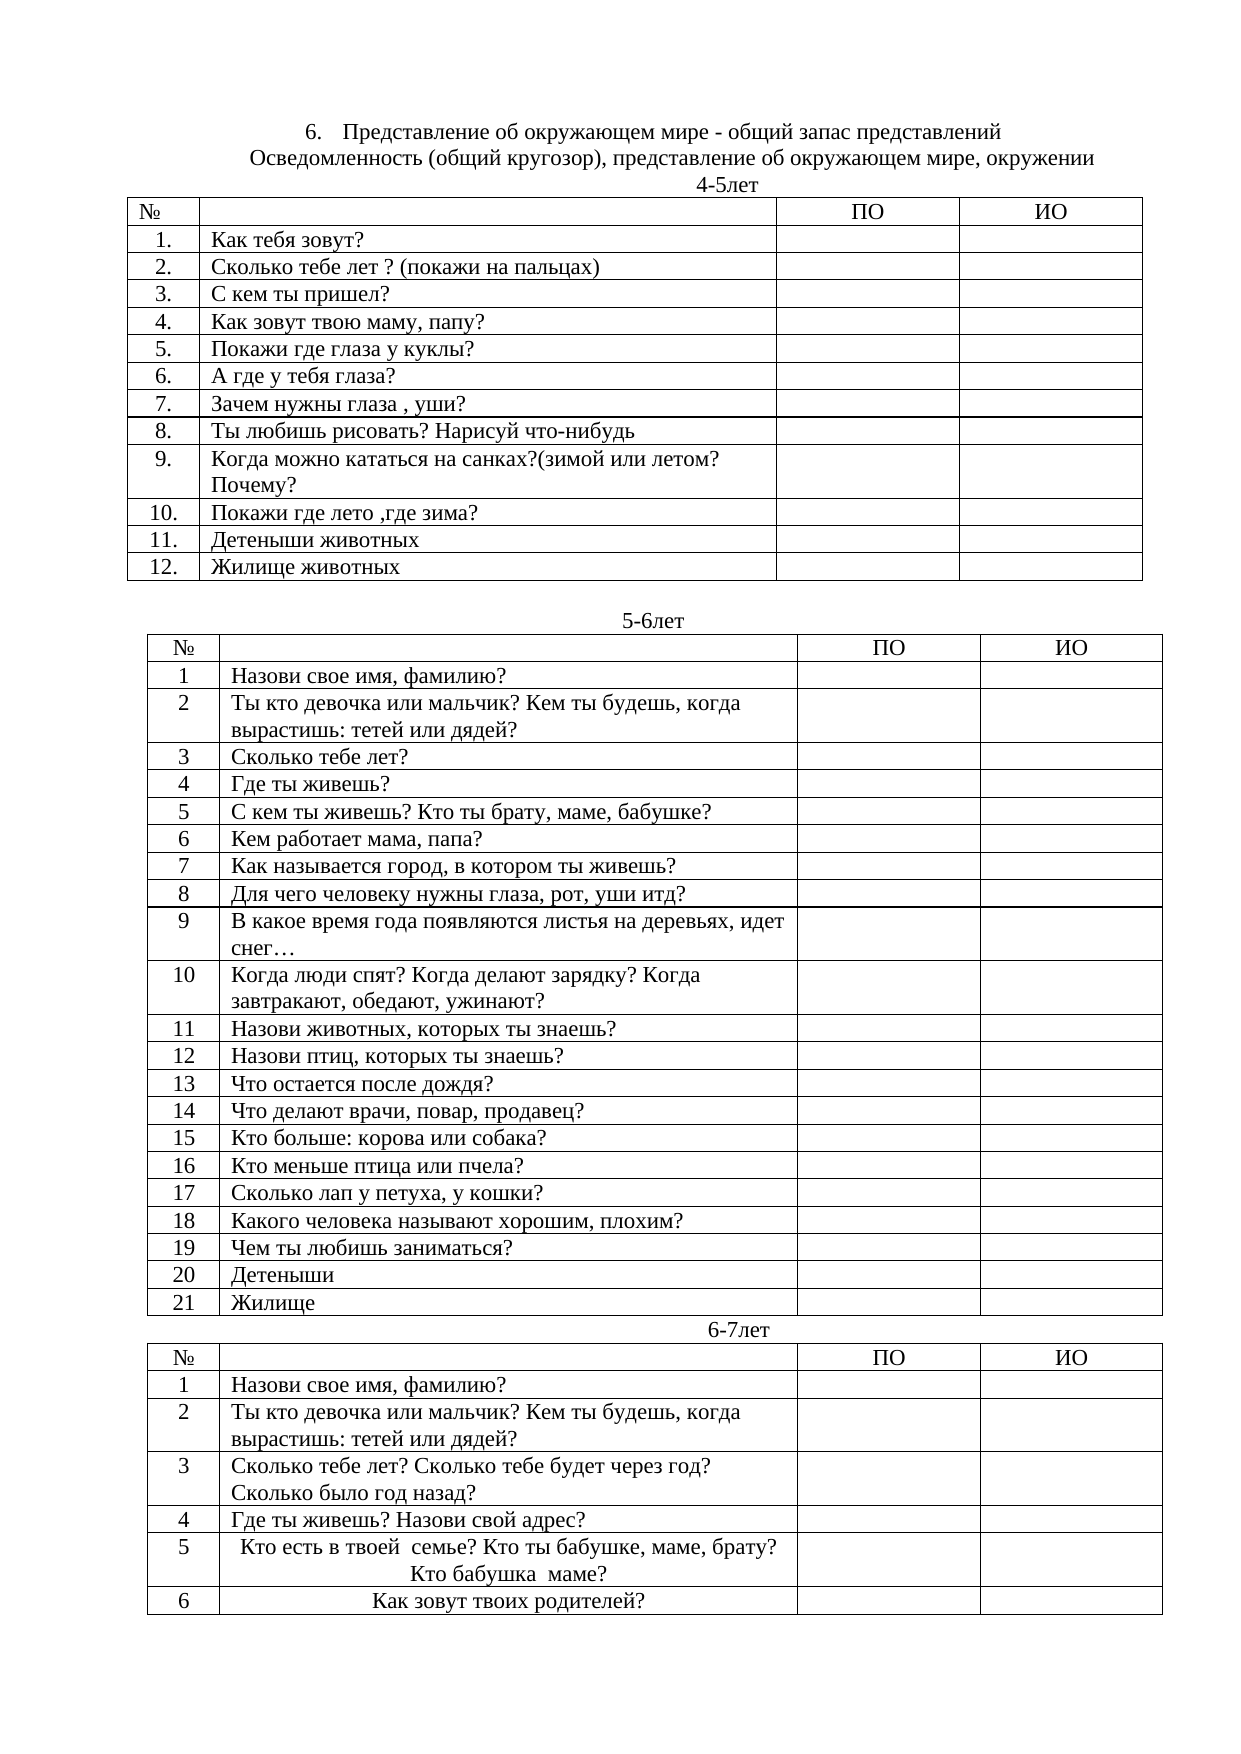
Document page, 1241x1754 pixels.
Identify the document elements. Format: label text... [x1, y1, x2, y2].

table_cell [798, 1399, 980, 1451]
list 6-7лет [193, 1316, 1152, 1343]
table_cell С кем ты живешь? Кто ты брату, маме, бабушке? [220, 798, 797, 824]
table_cell Когда можно кататься на санках?(зимой или летом? Почему? [200, 445, 776, 497]
table_cell 7 [148, 853, 219, 879]
table_cell С кем ты пришел? [200, 280, 776, 307]
table_cell 11 [148, 1015, 219, 1041]
table_cell 3. [128, 280, 199, 307]
table_cell [960, 445, 1142, 497]
table_cell [981, 1015, 1162, 1041]
table_cell [777, 445, 959, 497]
table_cell [960, 363, 1142, 389]
table_cell 9. [128, 445, 199, 497]
table_cell 2 [148, 689, 219, 742]
table_cell [798, 825, 980, 852]
table_cell 14 [148, 1097, 219, 1123]
table_cell [777, 499, 959, 525]
table_cell 7. [128, 390, 199, 416]
table_cell [798, 770, 980, 797]
table_cell [981, 1533, 1162, 1586]
table_cell Жилище [220, 1289, 797, 1315]
table_cell [981, 1399, 1162, 1451]
table_cell 4. [128, 308, 199, 334]
table_cell Назови животных, которых ты знаешь? [220, 1015, 797, 1041]
table_header ПО [798, 635, 980, 661]
table_cell [777, 253, 959, 279]
table_cell Ты кто девочка или мальчик? Кем ты будешь, когда вырастишь: тетей или дядей? [220, 689, 797, 742]
table_cell 12 [148, 1042, 219, 1069]
table_cell [981, 1125, 1162, 1151]
table_cell [798, 1125, 980, 1151]
table_cell 8. [128, 418, 199, 444]
list 4-5лет [193, 171, 1152, 197]
table_header ИО [981, 1344, 1162, 1370]
table_cell [981, 798, 1162, 824]
table_cell [798, 1261, 980, 1288]
table_cell [798, 880, 980, 906]
table_cell [981, 1152, 1162, 1178]
table_cell [981, 1506, 1162, 1532]
table_cell Кто больше: корова или собака? [220, 1125, 797, 1151]
table_cell [960, 390, 1142, 416]
table_cell Что делают врачи, повар, продавец? [220, 1097, 797, 1123]
table_cell [981, 689, 1162, 742]
table_cell Что остается после дождя? [220, 1070, 797, 1096]
table_cell [981, 853, 1162, 879]
table_cell [798, 1533, 980, 1586]
table_cell 3 [148, 743, 219, 769]
table_cell Как зовут твоих родителей? [220, 1587, 797, 1613]
table_cell 10 [148, 961, 219, 1014]
table_cell Детеныши животных [200, 526, 776, 552]
table_cell [777, 553, 959, 580]
table_cell 1. [128, 226, 199, 252]
table_cell 5 [148, 1533, 219, 1586]
table_cell [960, 308, 1142, 334]
table_cell [960, 499, 1142, 525]
table_cell 17 [148, 1179, 219, 1206]
table_cell 2. [128, 253, 199, 279]
table_cell [798, 798, 980, 824]
table_cell Сколько тебе лет? Сколько тебе будет через год? Сколько было год назад? [220, 1452, 797, 1505]
table_cell 1 [148, 1371, 219, 1397]
table_cell [981, 825, 1162, 852]
table_cell [960, 253, 1142, 279]
table_cell [981, 1234, 1162, 1260]
table_cell [777, 363, 959, 389]
table_cell [981, 1289, 1162, 1315]
table_cell [981, 1097, 1162, 1123]
table_cell 16 [148, 1152, 219, 1178]
table_header ПО [798, 1344, 980, 1370]
table_cell [981, 908, 1162, 960]
table_cell [798, 1097, 980, 1123]
table_cell 6 [148, 825, 219, 852]
table_cell 6 [148, 1587, 219, 1613]
table_cell [777, 390, 959, 416]
table_header ИО [981, 635, 1162, 661]
table_cell [798, 1234, 980, 1260]
table_cell Для чего человеку нужны глаза, рот, уши итд? [220, 880, 797, 906]
table_cell [960, 526, 1142, 552]
table_cell 9 [148, 908, 219, 960]
list Осведомленность (общий кругозор), представление об окружающем мире, окружении [193, 144, 1152, 171]
table_cell 5. [128, 335, 199, 362]
table_cell Кто меньше птица или пчела? [220, 1152, 797, 1178]
table_cell Кем работает мама, папа? [220, 825, 797, 852]
table_cell [960, 553, 1142, 580]
table_cell Ты кто девочка или мальчик? Кем ты будешь, когда вырастишь: тетей или дядей? [220, 1399, 797, 1451]
list Представление об окружающем мире - общий запас представлений [156, 118, 1152, 144]
table_cell 10. [128, 499, 199, 525]
table_cell [798, 1042, 980, 1069]
table_header [220, 1344, 797, 1370]
table_cell Чем ты любишь заниматься? [220, 1234, 797, 1260]
table_cell [798, 908, 980, 960]
table_cell [798, 1289, 980, 1315]
table_cell Кто есть в твоей семье? Кто ты бабушке, маме, брату? Кто бабушка маме? [220, 1533, 797, 1586]
table_cell Как зовут твою маму, папу? [200, 308, 776, 334]
table_cell [981, 662, 1162, 688]
table_cell 4 [148, 1506, 219, 1532]
table_cell Как тебя зовут? [200, 226, 776, 252]
table_cell [798, 853, 980, 879]
table_cell [960, 226, 1142, 252]
table_cell 15 [148, 1125, 219, 1151]
table_cell [798, 743, 980, 769]
table_cell [798, 1070, 980, 1096]
table_cell Где ты живешь? [220, 770, 797, 797]
table_cell Покажи где лето ,где зима? [200, 499, 776, 525]
table_cell [960, 418, 1142, 444]
table_cell 12. [128, 553, 199, 580]
table_cell 13 [148, 1070, 219, 1096]
table_cell [777, 226, 959, 252]
table_cell 21 [148, 1289, 219, 1315]
table_cell [798, 662, 980, 688]
table_header [220, 635, 797, 661]
table_cell [798, 1587, 980, 1613]
table_cell Назови свое имя, фамилию? [220, 662, 797, 688]
table_cell Сколько лап у петуха, у кошки? [220, 1179, 797, 1206]
table_cell [981, 1179, 1162, 1206]
table_cell [798, 1452, 980, 1505]
table_cell Когда люди спят? Когда делают зарядку? Когда завтракают, обедают, ужинают? [220, 961, 797, 1014]
table_cell [798, 1015, 980, 1041]
table_cell [981, 880, 1162, 906]
table_cell [798, 1179, 980, 1206]
table_header [200, 198, 776, 224]
table_cell 11. [128, 526, 199, 552]
table_cell [798, 1371, 980, 1397]
table_cell [981, 1042, 1162, 1069]
table_cell [798, 1506, 980, 1532]
table_cell В какое время года появляются листья на деревьях, идет снег… [220, 908, 797, 960]
table_cell 2 [148, 1399, 219, 1451]
table_cell 18 [148, 1207, 219, 1233]
table_cell [981, 961, 1162, 1014]
table_cell [960, 280, 1142, 307]
table_cell 5 [148, 798, 219, 824]
table_cell 8 [148, 880, 219, 906]
table_cell [981, 1452, 1162, 1505]
table_cell [798, 1207, 980, 1233]
table_cell 6. [128, 363, 199, 389]
table_cell [981, 1587, 1162, 1613]
table_cell [777, 335, 959, 362]
table_cell [777, 418, 959, 444]
table_cell [981, 1207, 1162, 1233]
table_cell [960, 335, 1142, 362]
table_cell 3 [148, 1452, 219, 1505]
table_cell 4 [148, 770, 219, 797]
table_cell Покажи где глаза у куклы? [200, 335, 776, 362]
table_header ИО [960, 198, 1142, 224]
table_cell Сколько тебе лет? [220, 743, 797, 769]
table_cell Как называется город, в котором ты живешь? [220, 853, 797, 879]
table_cell [981, 1070, 1162, 1096]
table_cell 1 [148, 662, 219, 688]
table_cell Жилище животных [200, 553, 776, 580]
table_cell 19 [148, 1234, 219, 1260]
table_cell [777, 308, 959, 334]
table_header ПО [777, 198, 959, 224]
table_cell Назови птиц, которых ты знаешь? [220, 1042, 797, 1069]
table_cell Зачем нужны глаза , уши? [200, 390, 776, 416]
table_cell Назови свое имя, фамилию? [220, 1371, 797, 1397]
table_cell [777, 526, 959, 552]
table_cell Детеныши [220, 1261, 797, 1288]
table_cell 20 [148, 1261, 219, 1288]
table_cell Сколько тебе лет ? (покажи на пальцах) [200, 253, 776, 279]
table_cell [798, 1152, 980, 1178]
table_cell Ты любишь рисовать? Нарисуй что-нибудь [200, 418, 776, 444]
table_cell [798, 961, 980, 1014]
list 5-6лет [193, 607, 1152, 633]
table_cell Где ты живешь? Назови свой адрес? [220, 1506, 797, 1532]
table_header № [148, 1344, 219, 1370]
table_cell [981, 770, 1162, 797]
table_header № [128, 198, 199, 224]
table_header № [148, 635, 219, 661]
table_cell [777, 280, 959, 307]
table_cell [981, 1371, 1162, 1397]
table_cell [798, 689, 980, 742]
table_cell А где у тебя глаза? [200, 363, 776, 389]
table_cell Какого человека называют хорошим, плохим? [220, 1207, 797, 1233]
table_cell [981, 743, 1162, 769]
table_cell [981, 1261, 1162, 1288]
